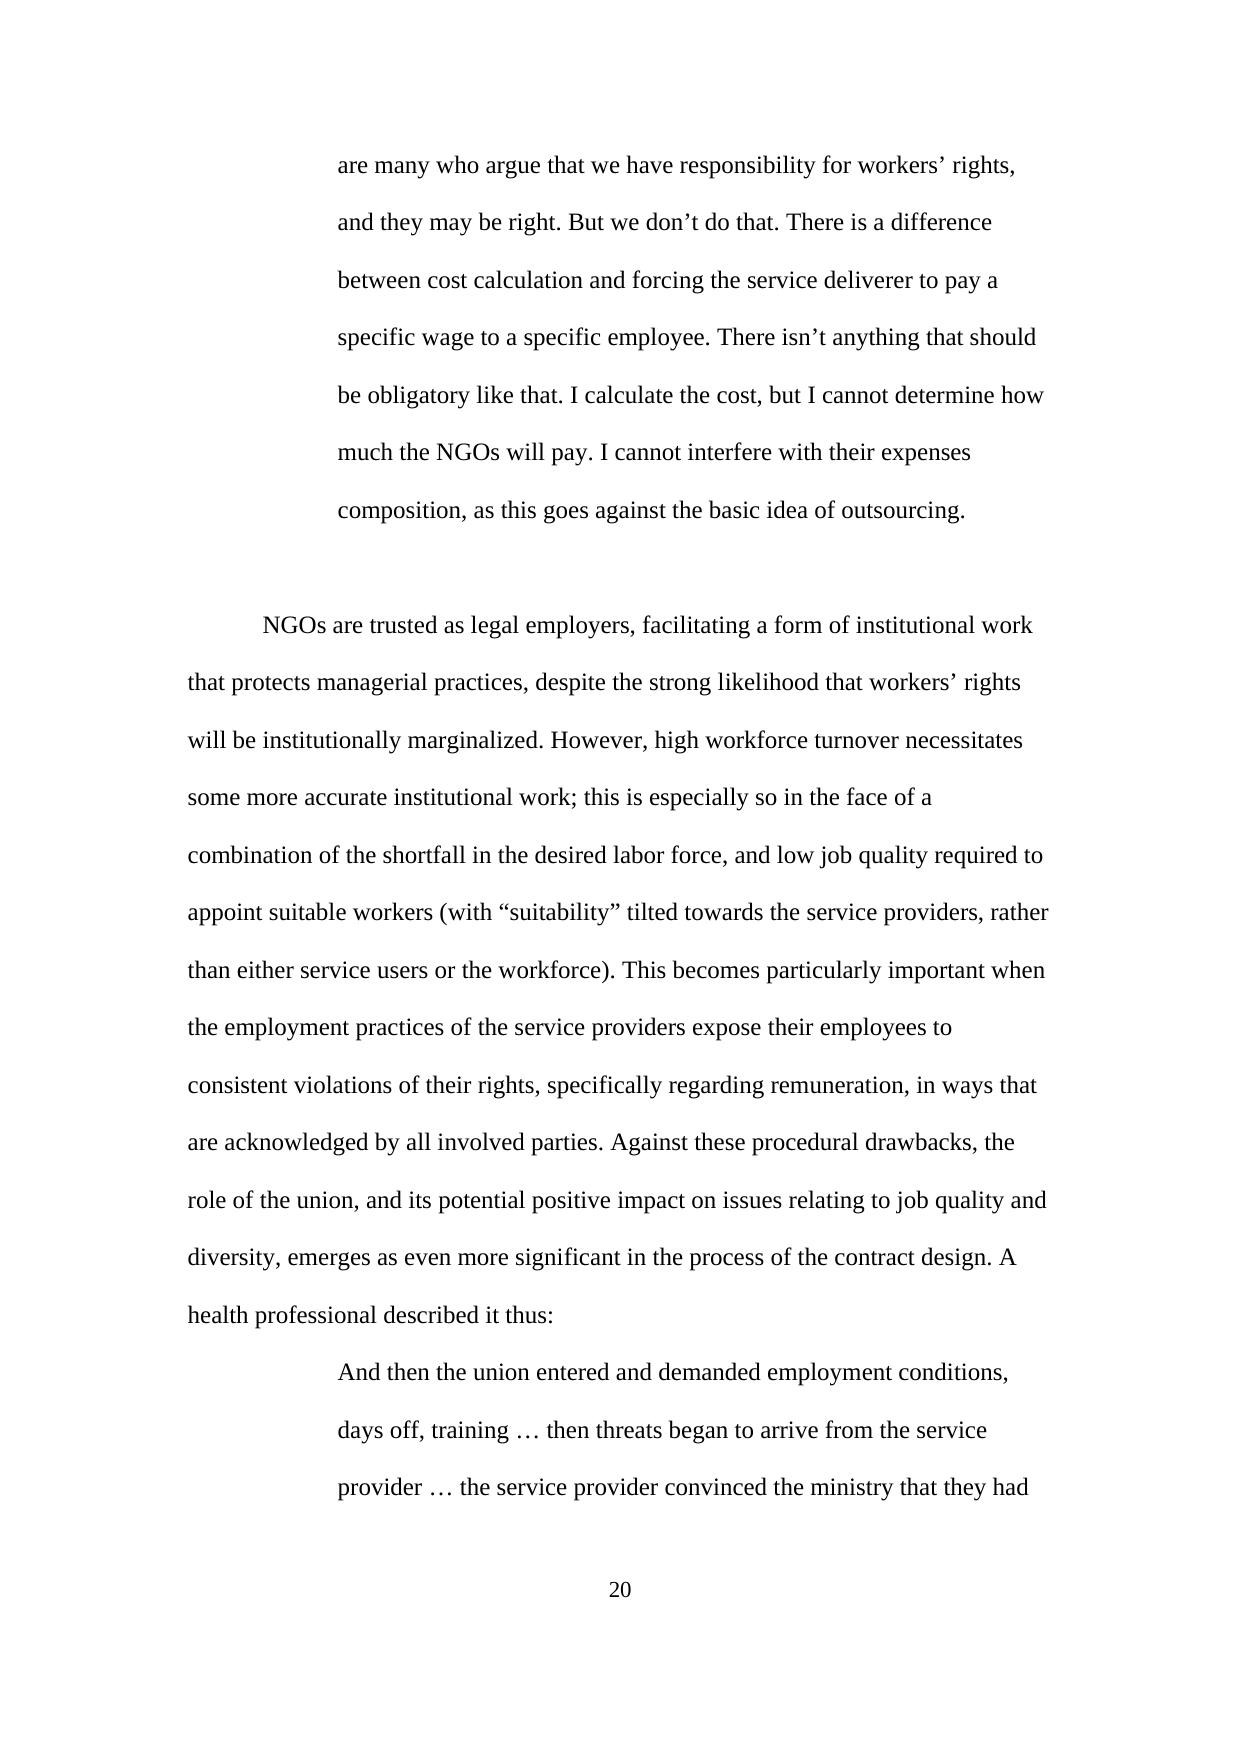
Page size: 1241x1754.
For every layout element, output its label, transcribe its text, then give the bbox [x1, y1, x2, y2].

text NGOs are trusted as legal employers, facilitating a form of institutional work that protects managerial practices, despite the strong likelihood that workers’ rights will be institutionally marginalized. However, high workforce turnover necessitates some more accurate institutional work; this is especially so in the face of a combination of the shortfall in the desired labor force, and low job quality required to appoint suitable workers (with “suitability” tilted towards the service providers, rather than either service users or the workforce). This becomes particularly important when the employment practices of the service providers expose their employees to consistent violations of their rights, specifically regarding remuneration, in ways that are acknowledged by all involved parties. Against these procedural drawbacks, the role of the union, and its potential positive impact on issues relating to job quality and diversity, emerges as even more significant in the process of the contract design. A health professional described it thus: [187, 610, 1053, 1329]
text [337, 1357, 1053, 1501]
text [337, 150, 1053, 524]
